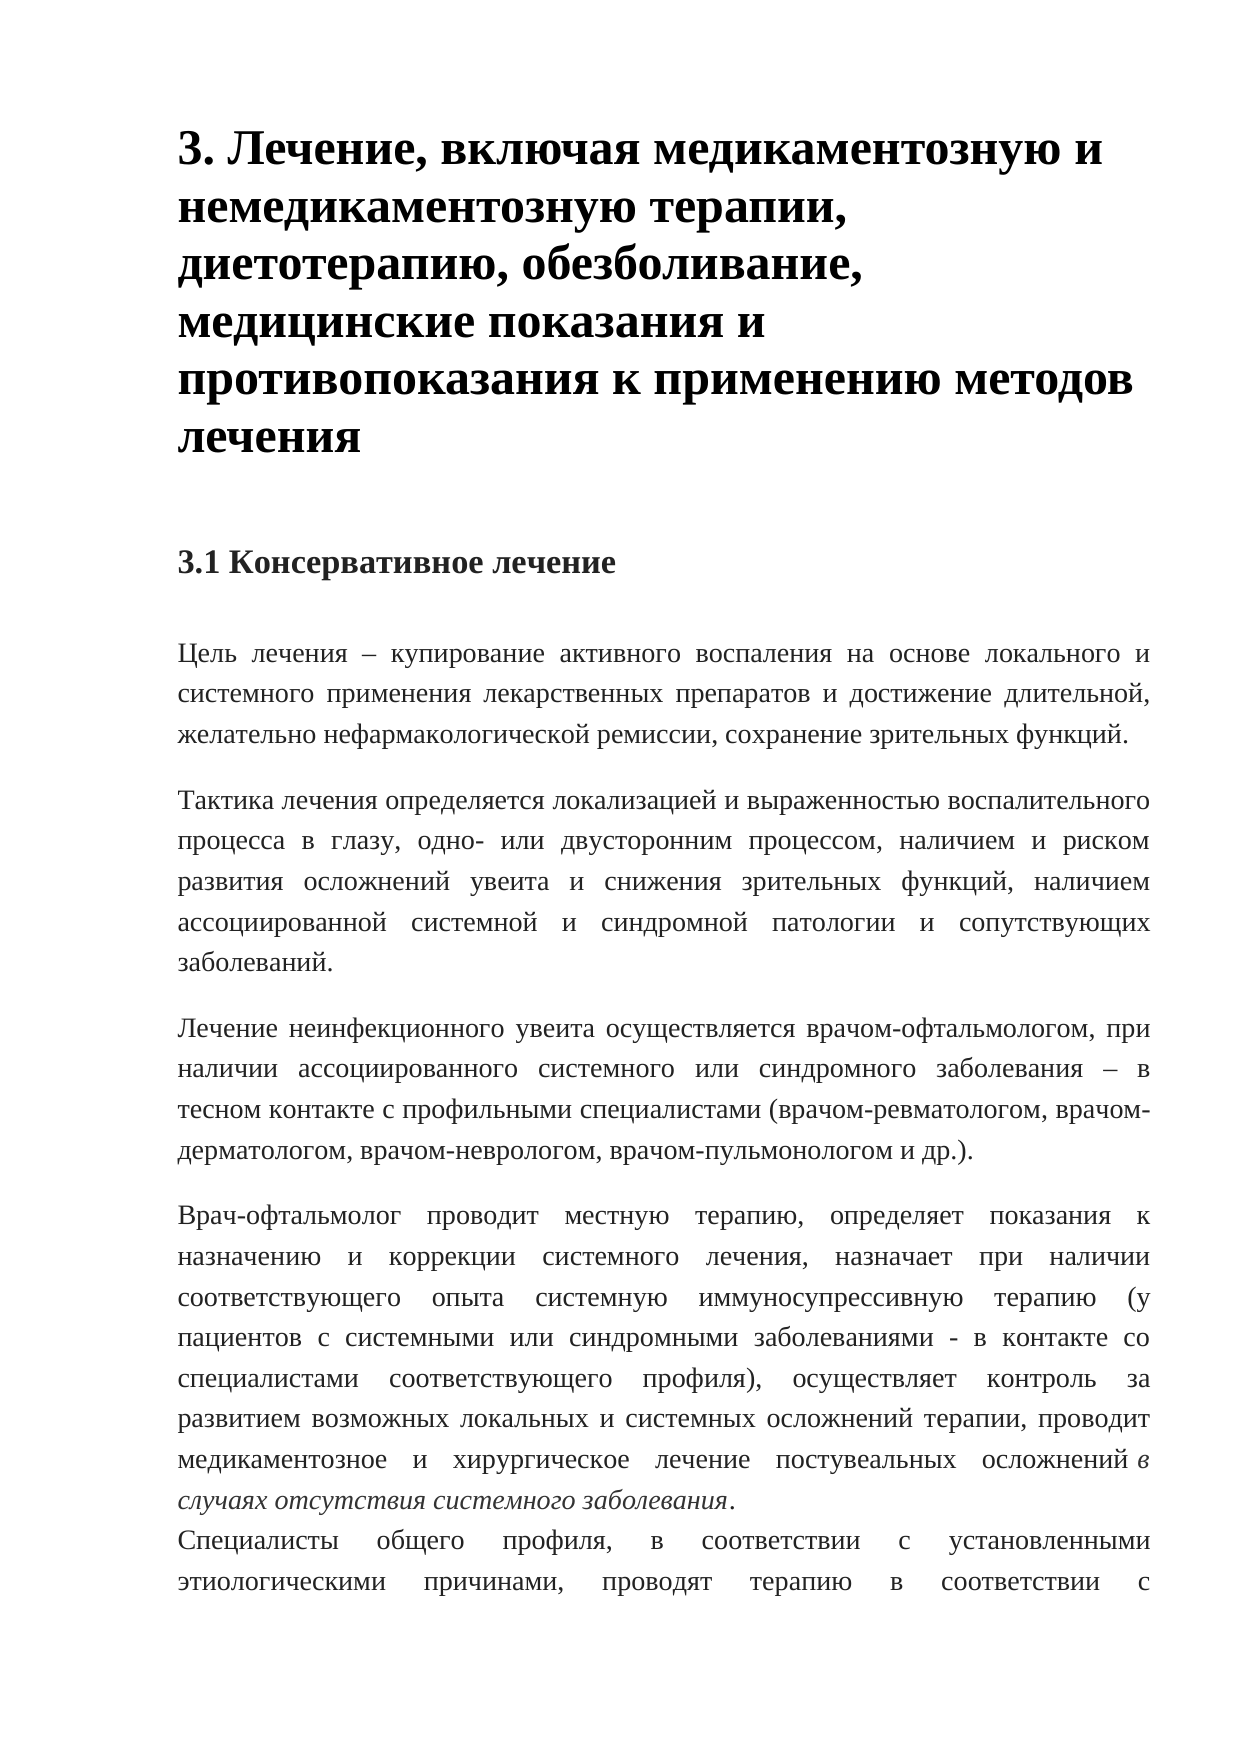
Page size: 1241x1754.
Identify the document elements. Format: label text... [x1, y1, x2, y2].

text Врач-офтальмолог проводит местную терапию, определяет показания к назначению и коррекции системного лечения, назначает при наличии соответствующего опыта системную иммуносупрессивную терапию (у пациентов с системными или синдромными заболеваниями - в контакте со специалистами соответствующего профиля), осуществляет контроль за развитием возможных локальных и системных осложнений терапии, проводит медикаментозное и хирургическое лечение постувеальных осложнений в случаях отсутствия системного заболевания. [177, 1190, 1152, 1515]
text Цель лечения – купирование активного воспаления на основе локального и системного применения лекарственных препаратов и достижение длительной, желательно нефармакологической ремиссии, сохранение зрительных функций. [177, 628, 1152, 749]
text 3.1 Консервативное лечение [177, 541, 1152, 581]
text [177, 1515, 1152, 1596]
text Тактика лечения определяется локализацией и выраженностью воспалительного процесса в глазу, одно- или двусторонним процессом, наличием и риском развития осложнений увеита и снижения зрительных функций, наличием ассоциированной системной и синдромной патологии и сопутствующих заболеваний. [177, 774, 1152, 978]
text 3. Лечение, включая медикаментозную и немедикаментозную терапии, диетотерапию, обезболивание, медицинские показания и противопоказания к применению методов лечения [177, 118, 1152, 463]
text Лечение неинфекционного увеита осуществляется врачом-офтальмологом, при наличии ассоциированного системного или синдромного заболевания – в тесном контакте с профильными специалистами (врачом-ревматологом, врачом-дерматологом, врачом-неврологом, врачом-пульмонологом и др.). [177, 1003, 1152, 1165]
